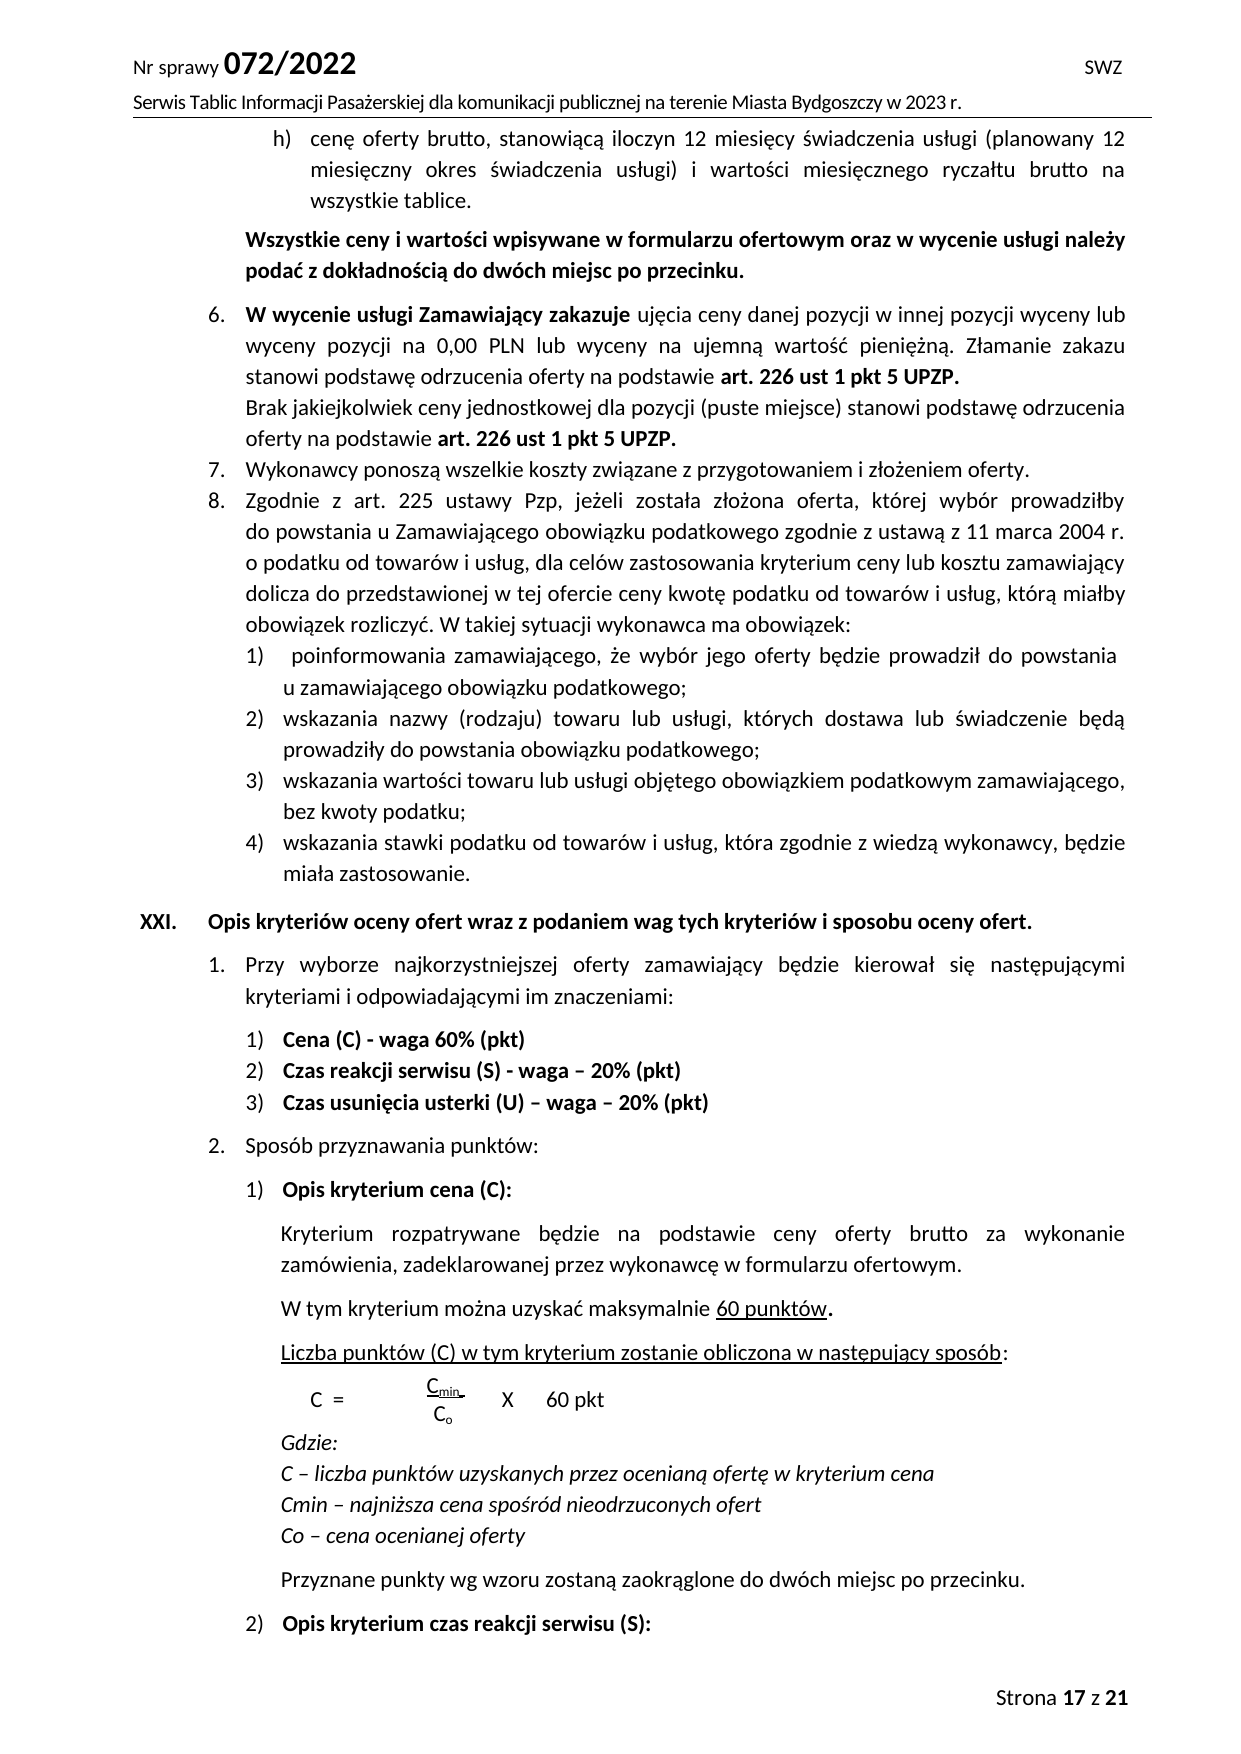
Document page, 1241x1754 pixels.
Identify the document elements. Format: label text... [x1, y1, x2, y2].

list Brak jakiejkolwiek ceny jednostkowej dla pozycji (puste miejsce) stanowi podstawę odrzucenia oferty na podstawie art. 226 ust 1 pkt 5 UPZP. [245, 393, 1127, 452]
list Opis kryteriów oceny ofert wraz z podaniem wag tych kryteriów i sposobu oceny ofert. [177, 907, 1127, 935]
list Co – cena ocenianej oferty [281, 1522, 1127, 1549]
list wskazania wartości towaru lub usługi objętego obowiązkiem podatkowym zamawiającego, bez kwoty podatku; [245, 766, 1127, 825]
list Sposób przyznawania punktów: [208, 1131, 1127, 1159]
list Przy wyborze najkorzystniejszej oferty zamawiający będzie kierował się następującymi kryteriami i odpowiadającymi im znaczeniami: [208, 950, 1127, 1010]
list Gdzie: [281, 1428, 1127, 1456]
list Zgodnie z art. 225 ustawy Pzp, jeżeli została złożona oferta, której wybór prowadziłby do powstania u Zamawiającego obowiązku podatkowego zgodnie z ustawą z 11 marca 2004 r. o podatku od towarów i usług, dla celów zastosowania kryterium ceny lub kosztu zamawiający dolicza do przedstawionej w tej ofercie ceny kwotę podatku od towarów i usług, którą miałby obowiązek rozliczyć. W takiej sytuacji wykonawca ma obowiązek: [208, 486, 1127, 638]
list Czas usunięcia usterki (U) – waga – 20% (pkt) [245, 1088, 1127, 1116]
list W tym kryterium można uzyskać maksymalnie 60 punktów. [281, 1294, 1127, 1322]
list Czas reakcji serwisu (S) - waga – 20% (pkt) [245, 1057, 1127, 1085]
table_header X [494, 1370, 538, 1428]
table_header 60 pkt [539, 1370, 642, 1428]
list Cena (C) - waga 60% (pkt) [245, 1026, 1127, 1054]
table_header Cmin Co [391, 1370, 494, 1428]
list wskazania nazwy (rodzaju) towaru lub usługi, których dostawa lub świadczenie będą prowadziły do powstania obowiązku podatkowego; [245, 704, 1127, 763]
list Opis kryterium cena (C): [245, 1175, 1127, 1203]
list Wykonawcy ponoszą wszelkie koszty związane z przygotowaniem i złożeniem oferty. [208, 455, 1127, 483]
text Wszystkie ceny i wartości wpisywane w formularzu ofertowym oraz w wycenie usługi należy podać z dokładnością do dwóch miejsc po przecinku. [245, 225, 1127, 284]
list Opis kryterium czas reakcji serwisu (S): [245, 1609, 1127, 1637]
table_header C = [303, 1370, 391, 1428]
list cenę oferty brutto, stanowiącą iloczyn 12 miesięcy świadczenia usługi (planowany 12 miesięczny okres świadczenia usługi) i wartości miesięcznego ryczałtu brutto na wszystkie tablice. [273, 124, 1127, 214]
text Liczba punktów (C) w tym kryterium zostanie obliczona w następujący sposób: [281, 1338, 1127, 1366]
text Przyznane punkty wg wzoru zostaną zaokrąglone do dwóch miejsc po przecinku. [281, 1565, 1127, 1593]
list Cmin – najniższa cena spośród nieodrzuconych ofert [281, 1491, 1127, 1518]
list W wycenie usługi Zamawiający zakazuje ujęcia ceny danej pozycji w innej pozycji wyceny lub wyceny pozycji na 0,00 PLN lub wyceny na ujemną wartość pieniężną. Złamanie zakazu stanowi podstawę odrzucenia oferty na podstawie art. 226 ust 1 pkt 5 UPZP. [208, 300, 1127, 390]
list Kryterium rozpatrywane będzie na podstawie ceny oferty brutto za wykonanie zamówienia, zadeklarowanej przez wykonawcę w formularzu ofertowym. [281, 1219, 1127, 1278]
list poinformowania zamawiającego, że wybór jego oferty będzie prowadził do powstania u zamawiającego obowiązku podatkowego; [245, 642, 1127, 701]
list wskazania stawki podatku od towarów i usług, która zgodnie z wiedzą wykonawcy, będzie miała zastosowanie. [245, 828, 1127, 887]
list C – liczba punktów uzyskanych przez ocenianą ofertę w kryterium cena [281, 1459, 1127, 1487]
